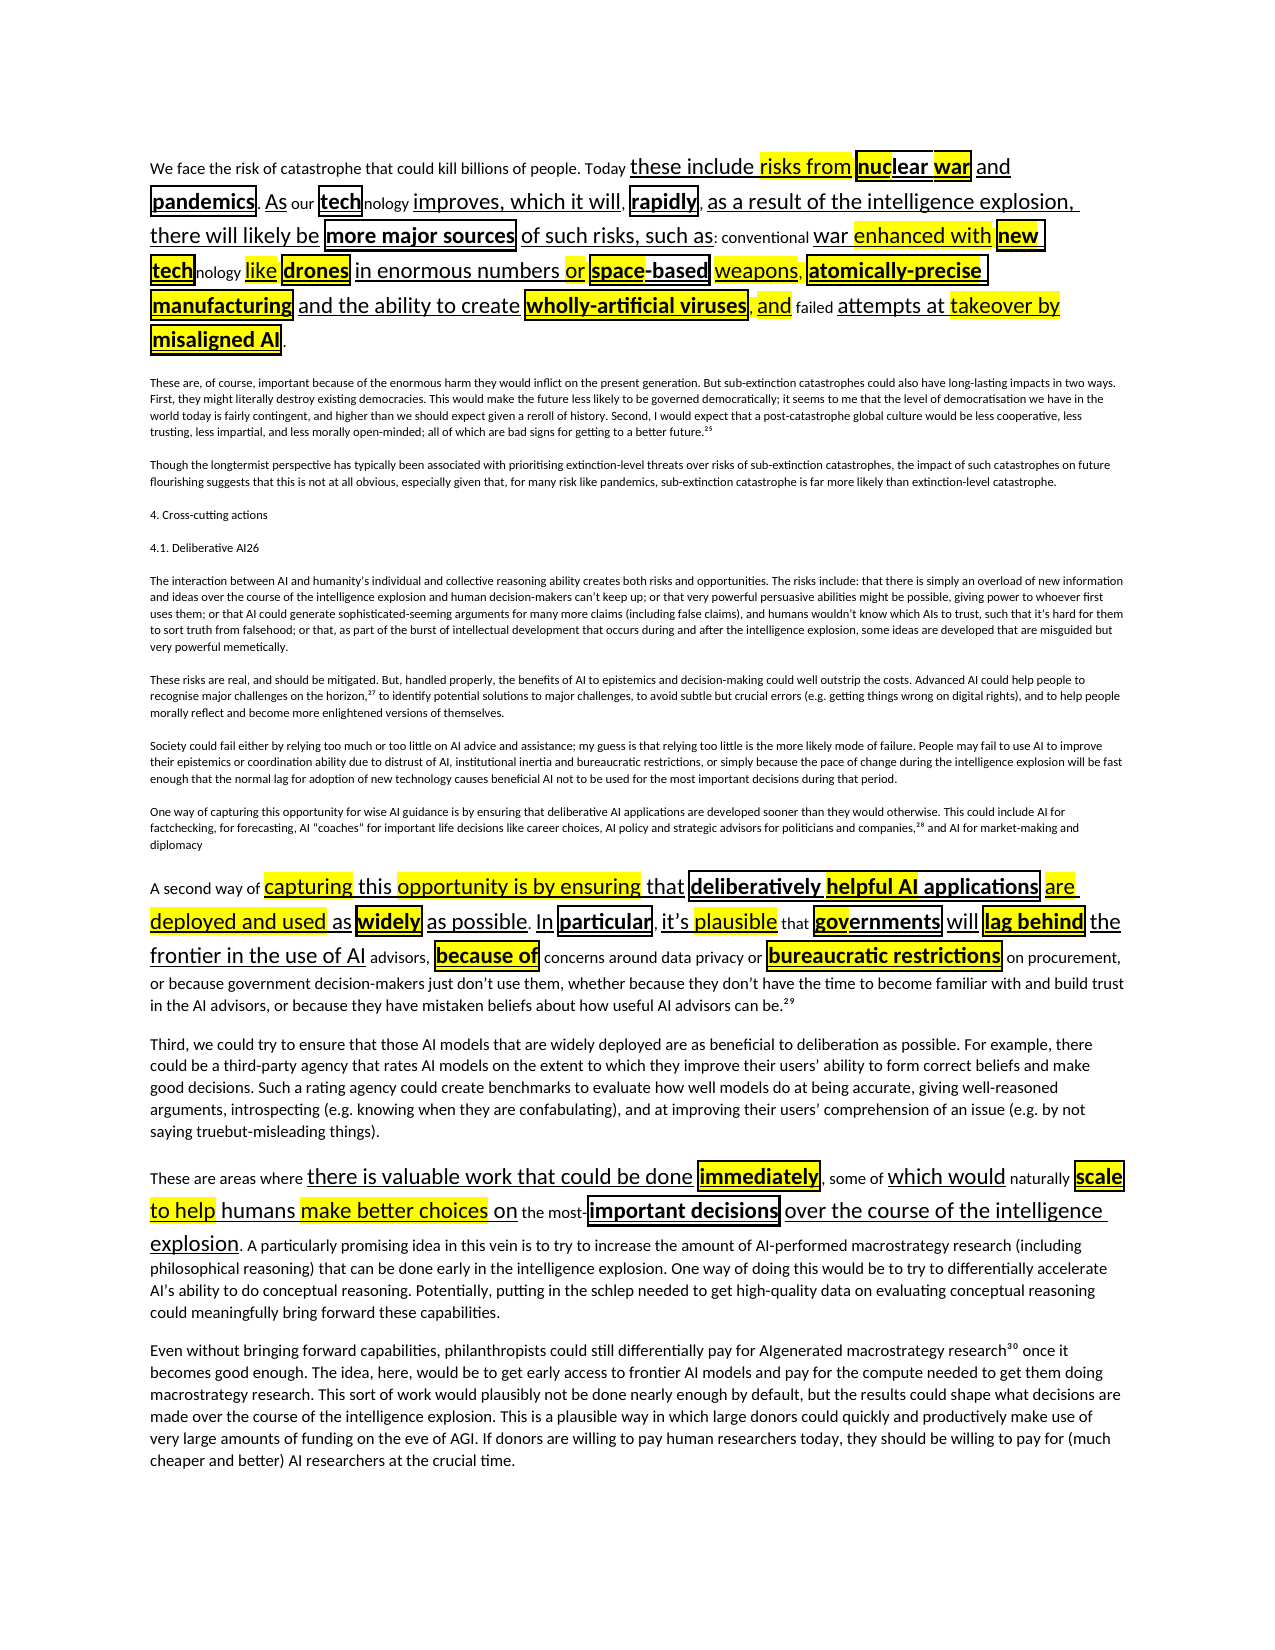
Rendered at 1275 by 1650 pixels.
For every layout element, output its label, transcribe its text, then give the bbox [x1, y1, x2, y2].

text One way of capturing this opportunity for wise AI guidance is by ensuring that deliberative AI applications are developed sooner than they would otherwise. This could include AI for factchecking, for forecasting, AI “coaches” for important life decisions like career choices, AI policy and strategic advisors for politicians and companies,²⁸ and AI for market-making and diplomacy [150, 804, 1125, 852]
text These are areas where there is valuable work that could be done immediately, some of which would naturally scale to help humans make better choices on the most-important decisions over the course of the intelligence explosion. A particularly promising idea in this vein is to try to increase the amount of AI-performed macrostrategy research (including philosophical reasoning) that can be done early in the intelligence explosion. One way of doing this would be to try to differentially accelerate AI’s ability to do conceptual reasoning. Potentially, putting in the schlep needed to get high-quality data on evaluating conceptual reasoning could meaningfully bring forward these capabilities. [150, 1160, 1125, 1322]
text 4. Cross-cutting actions [150, 507, 1125, 522]
text Third, we could try to ensure that those AI models that are widely deployed are as beneficial to deliberation as possible. For example, there could be a third-party agency that rates AI models on the extent to which they improve their users’ ability to form correct beliefs and make good decisions. Such a rating agency could create benchmarks to evaluate how well models do at being accurate, giving well-reasoned arguments, introspecting (e.g. knowing when they are confabulating), and at improving their users’ comprehension of an issue (e.g. by not saying truebut-misleading things). [150, 1034, 1125, 1142]
text We face the risk of catastrophe that could kill billions of people. Today these include risks from nuclear war and pandemics. As our technology improves, which it will, rapidly, as a result of the intelligence explosion, there will likely be more major sources of such risks, such as: conventional war enhanced with new technology like drones in enormous numbers or space-based weapons, atomically-precise manufacturing and the ability to create wholly-artificial viruses, and failed attempts at takeover by misaligned AI. [150, 150, 1125, 356]
text 4.1. Deliberative AI26 [150, 540, 1125, 555]
text These are, of course, important because of the enormous harm they would inflict on the present generation. But sub-extinction catastrophes could also have long-lasting impacts in two ways. First, they might literally destroy existing democracies. This would make the future less likely to be governed democratically; it seems to me that the level of democratisation we have in the world today is fairly contingent, and higher than we should expect given a reroll of history. Second, I would expect that a post-catastrophe global culture would be less cooperative, less trusting, less impartial, and less morally open-minded; all of which are bad signs for getting to a better future.²⁵ [150, 375, 1125, 439]
text Society could fail either by relying too much or too little on AI advice and assistance; my guess is that relying too little is the more likely mode of failure. People may fail to use AI to improve their epistemics or coordination ability due to distrust of AI, institutional inertia and bureaucratic restrictions, or simply because the pace of change during the intelligence explosion will be fast enough that the normal lag for adoption of new technology causes beneficial AI not to be used for the most important decisions during that period. [150, 738, 1125, 786]
text Though the longtermist perspective has typically been associated with prioritising extinction-level threats over risks of sub-extinction catastrophes, the impact of such catastrophes on future flourishing suggests that this is not at all obvious, especially given that, for many risk like pandemics, sub-extinction catastrophe is far more likely than extinction-level catastrophe. [150, 457, 1125, 489]
text A second way of capturing this opportunity is by ensuring that deliberatively helpful AI applications are deployed and used as widely as possible. In particular, it’s plausible that governments will lag behind the frontier in the use of AI advisors, because of concerns around data privacy or bureaucratic restrictions on procurement, or because government decision-makers just don’t use them, whether because they don’t have the time to become familiar with and build trust in the AI advisors, or because they have mistaken beliefs about how useful AI advisors can be.²⁹ [150, 870, 1125, 1016]
text Even without bringing forward capabilities, philanthropists could still differentially pay for AIgenerated macrostrategy research³⁰ once it becomes good enough. The idea, here, would be to get early access to frontier AI models and pay for the compute needed to get them doing macrostrategy research. This sort of work would plausibly not be done nearly enough by default, but the results could shape what decisions are made over the course of the intelligence explosion. This is a plausible way in which large donors could quickly and productively make use of very large amounts of funding on the eve of AGI. If donors are willing to pay human researchers today, they should be willing to pay for (much cheaper and better) AI researchers at the crucial time. [150, 1341, 1125, 1470]
text These risks are real, and should be mitigated. But, handled properly, the benefits of AI to epistemics and decision-making could well outstrip the costs. Advanced AI could help people to recognise major challenges on the horizon,²⁷ to identify potential solutions to major challenges, to avoid subtle but crucial errors (e.g. getting things wrong on digital rights), and to help people morally reflect and become more enlightened versions of themselves. [150, 672, 1125, 720]
text The interaction between AI and humanity’s individual and collective reasoning ability creates both risks and opportunities. The risks include: that there is simply an overload of new information and ideas over the course of the intelligence explosion and human decision-makers can’t keep up; or that very powerful persuasive abilities might be possible, giving power to whoever first uses them; or that AI could generate sophisticated-seeming arguments for many more claims (including false claims), and humans wouldn’t know which AIs to trust, such that it’s hard for them to sort truth from falsehood; or that, as part of the burst of intellectual development that occurs during and after the intelligence explosion, some ideas are developed that are misguided but very powerful memetically. [150, 573, 1125, 654]
